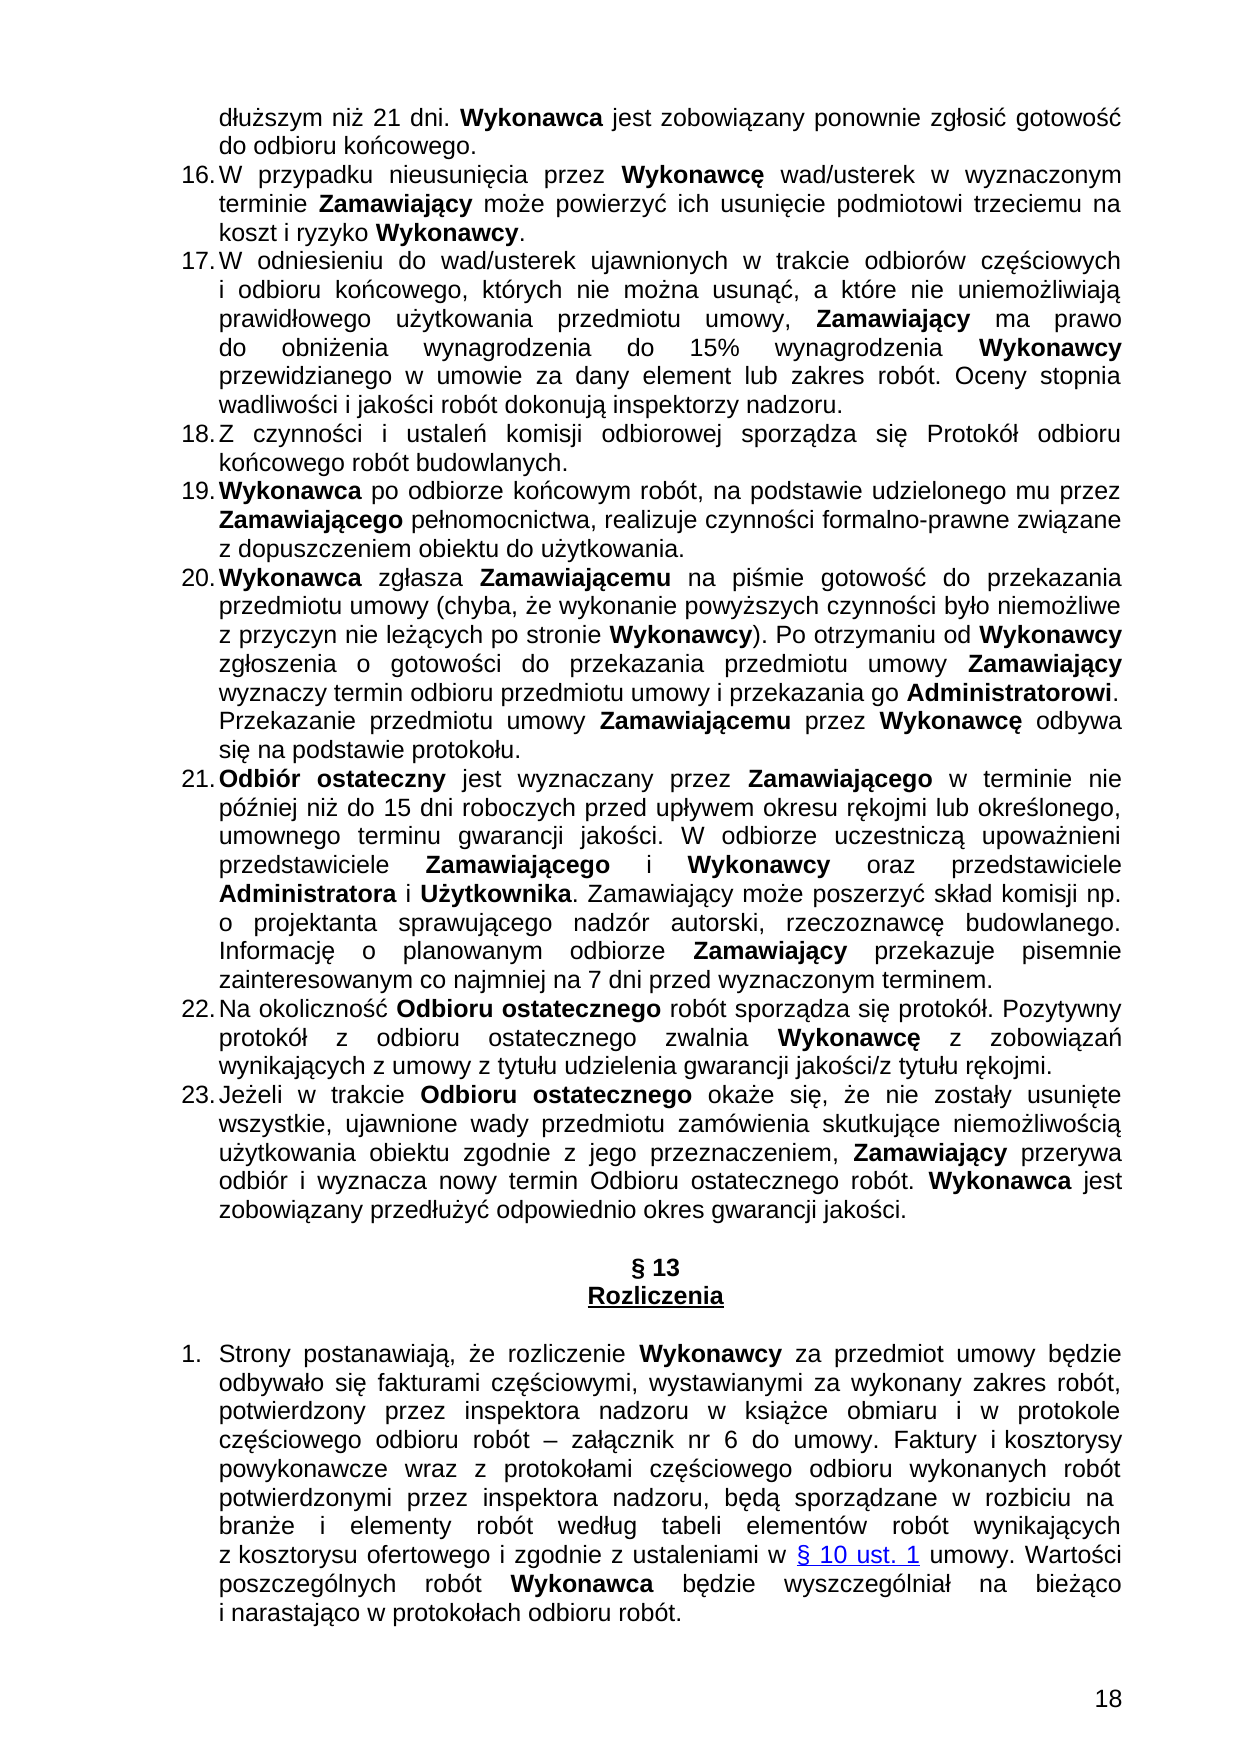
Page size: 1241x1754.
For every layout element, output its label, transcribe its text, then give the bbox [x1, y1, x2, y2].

list Z czynności i ustaleń komisji odbiorowej sporządza się Protokół odbioru końcowego robót budowlanych. [181, 419, 1122, 476]
list W przypadku nieusunięcia przez Wykonawcę wad/usterek w wyznaczonym terminie Zamawiający może powierzyć ich usunięcie podmiotowi trzeciemu na koszt i ryzyko Wykonawcy. [181, 160, 1122, 246]
list Na okoliczność Odbioru ostatecznego robót sporządza się protokół. Pozytywny protokół z odbioru ostatecznego zwalnia Wykonawcę z zobowiązań wynikających z umowy z tytułu udzielenia gwarancji jakości/z tytułu rękojmi. [181, 994, 1122, 1080]
list Wykonawca zgłasza Zamawiającemu na piśmie gotowość do przekazania przedmiotu umowy (chyba, że wykonanie powyższych czynności było niemożliwe z przyczyn nie leżących po stronie Wykonawcy). Po otrzymaniu od Wykonawcy zgłoszenia o gotowości do przekazania przedmiotu umowy Zamawiający wyznaczy termin odbioru przedmiotu umowy i przekazania go Administratorowi. [181, 563, 1122, 706]
list Odbiór ostateczny jest wyznaczany przez Zamawiającego w terminie nie później niż do 15 dni roboczych przed upływem okresu rękojmi lub określonego, umownego terminu gwarancji jakości. W odbiorze uczestniczą upoważnieni przedstawiciele Zamawiającego i Wykonawcy oraz przedstawiciele Administratora i Użytkownika. Zamawiający może poszerzyć skład komisji np. o projektanta sprawującego nadzór autorski, rzeczoznawcę budowlanego. Informację o planowanym odbiorze Zamawiający przekazuje pisemnie zainteresowanym co najmniej na 7 dni przed wyznaczonym terminem. [181, 764, 1122, 994]
text § 13 [189, 1253, 1122, 1281]
list Przekazanie przedmiotu umowy Zamawiającemu przez Wykonawcę odbywa się na podstawie protokołu. [218, 706, 1122, 764]
list Jeżeli w trakcie Odbioru ostatecznego okaże się, że nie zostały usunięte wszystkie, ujawnione wady przedmiotu zamówienia skutkujące niemożliwością użytkowania obiektu zgodnie z jego przeznaczeniem, Zamawiający przerywa odbiór i wyznacza nowy termin Odbioru ostatecznego robót. Wykonawca jest zobowiązany przedłużyć odpowiednio okres gwarancji jakości. [181, 1080, 1122, 1224]
list Wykonawca po odbiorze końcowym robót, na podstawie udzielonego mu przez Zamawiającego pełnomocnictwa, realizuje czynności formalno-prawne związane z dopuszczeniem obiektu do użytkowania. [181, 476, 1122, 563]
list dłuższym niż 21 dni. Wykonawca jest zobowiązany ponownie zgłosić gotowość do odbioru końcowego. [218, 103, 1122, 160]
list W odniesieniu do wad/usterek ujawnionych w trakcie odbiorów częściowych i odbioru końcowego, których nie można usunąć, a które nie uniemożliwiają prawidłowego użytkowania przedmiotu umowy, Zamawiający ma prawo do obniżenia wynagrodzenia do 15% wynagrodzenia Wykonawcy przewidzianego w umowie za dany element lub zakres robót. Oceny stopnia wadliwości i jakości robót dokonują inspektorzy nadzoru. [181, 246, 1122, 419]
list Strony postanawiają, że rozliczenie Wykonawcy za przedmiot umowy będzie odbywało się fakturami częściowymi, wystawianymi za wykonany zakres robót, potwierdzony przez inspektora nadzoru w książce obmiaru i w protokole częściowego odbioru robót – załącznik nr 6 do umowy. Faktury i kosztorysy powykonawcze wraz z protokołami częściowego odbioru wykonanych robót potwierdzonymi przez inspektora nadzoru, będą sporządzane w rozbiciu na branże i elementy robót według tabeli elementów robót wynikających z kosztorysu ofertowego i zgodnie z ustaleniami w § 10 ust. 1 umowy. Wartości poszczególnych robót Wykonawca będzie wyszczególniał na bieżąco i narastająco w protokołach odbioru robót. [181, 1339, 1122, 1626]
text Rozliczenia [189, 1281, 1122, 1310]
